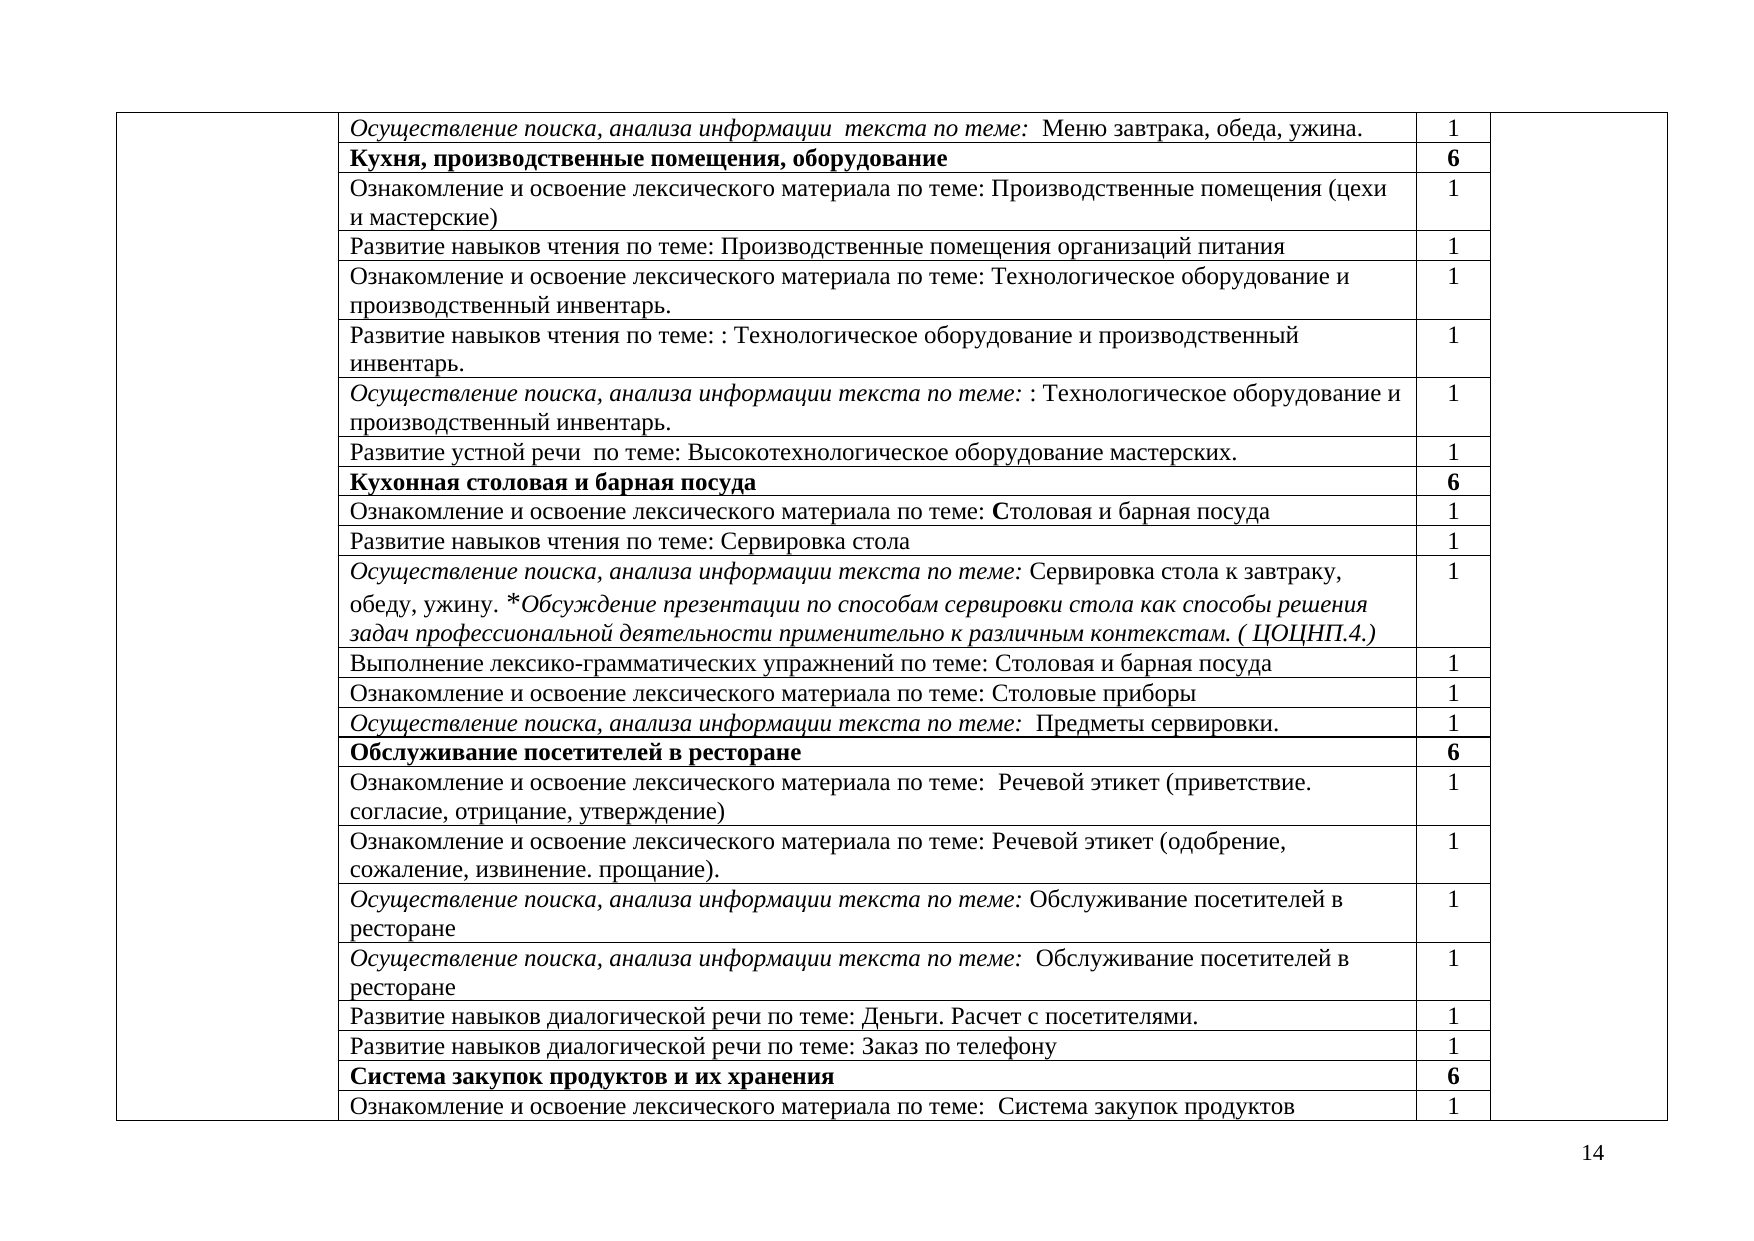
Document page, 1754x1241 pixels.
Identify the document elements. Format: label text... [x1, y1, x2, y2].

table_cell 1 [1417, 526, 1490, 555]
table_cell Система закупок продуктов и их хранения [339, 1061, 1416, 1090]
table_cell 1 [1417, 1031, 1490, 1060]
table_cell Осуществление поиска, анализа информации текста по теме: : Технологическое оборудование и производственный инвентарь. [339, 378, 1416, 436]
table_cell 1 [1417, 678, 1490, 707]
table_cell Осуществление поиска, анализа информации текста по теме: Обслуживание посетителей в ресторане [339, 884, 1416, 942]
table_cell Ознакомление и освоение лексического материала по теме: Столовые приборы [339, 678, 1416, 707]
table_cell Развитие навыков чтения по теме: Сервировка стола [339, 526, 1416, 555]
table_cell Развитие навыков диалогической речи по теме: Заказ по телефону [339, 1031, 1416, 1060]
table_cell Выполнение лексико-грамматических упражнений по теме: Столовая и барная посуда [339, 648, 1416, 677]
table_cell 1 [1417, 884, 1490, 942]
table_cell Развитие навыков диалогической речи по теме: Деньги. Расчет с посетителями. [339, 1001, 1416, 1030]
table_cell 1 [1417, 767, 1490, 825]
table_cell 6 [1417, 1061, 1490, 1090]
table_cell Развитие навыков чтения по теме: Производственные помещения организаций питания [339, 231, 1416, 260]
table_cell 1 [1417, 943, 1490, 1000]
table_cell Обслуживание посетителей в ресторане [339, 738, 1416, 766]
table_cell 1 [1417, 378, 1490, 436]
table_cell Ознакомление и освоение лексического материала по теме: Технологическое оборудование и производственный инвентарь. [339, 261, 1416, 319]
table_cell 1 [1417, 113, 1490, 142]
table_cell 1 [1417, 261, 1490, 319]
table_cell Осуществление поиска, анализа информации текста по теме: Обслуживание посетителей в ресторане [339, 943, 1416, 1000]
table_cell 1 [1417, 556, 1490, 647]
table_cell 1 [1417, 496, 1490, 525]
table_cell Ознакомление и освоение лексического материала по теме: Производственные помещения (цехи и мастерские) [339, 173, 1416, 230]
table_cell Кухня, производственные помещения, оборудование [339, 143, 1416, 172]
table_cell 6 [1417, 738, 1490, 766]
table_cell 1 [1417, 648, 1490, 677]
table_cell 1 [1417, 1091, 1490, 1119]
table_cell 1 [1417, 231, 1490, 260]
table_cell 1 [1417, 320, 1490, 377]
table_cell 1 [1417, 173, 1490, 230]
table_cell 1 [1417, 708, 1490, 736]
table_cell Осуществление поиска, анализа информации текста по теме: Предметы сервировки. [339, 708, 1416, 736]
table_cell 1 [1417, 826, 1490, 883]
table_cell 6 [1417, 467, 1490, 495]
table_cell Осуществление поиска, анализа информации текста по теме: Меню завтрака, обеда, ужина. [339, 113, 1416, 142]
table_cell Ознакомление и освоение лексического материала по теме: Столовая и барная посуда [339, 496, 1416, 525]
table_cell Развитие навыков чтения по теме: : Технологическое оборудование и производственный инвентарь. [339, 320, 1416, 377]
table_cell Осуществление поиска, анализа информации текста по теме: Сервировка стола к завтраку, обеду, ужину. *Обсуждение презентации по способам сервировки стола как способы решения задач профессиональной деятельности применительно к различным контекстам. ( ЦОЦНП.4.) [339, 556, 1416, 647]
table_cell Ознакомление и освоение лексического материала по теме: Речевой этикет (одобрение, сожаление, извинение. прощание). [339, 826, 1416, 883]
table_cell Ознакомление и освоение лексического материала по теме: Речевой этикет (приветствие. согласие, отрицание, утверждение) [339, 767, 1416, 825]
table_cell Ознакомление и освоение лексического материала по теме: Система закупок продуктов [339, 1091, 1416, 1119]
table_cell 6 [1417, 143, 1490, 172]
table_cell Кухонная столовая и барная посуда [339, 467, 1416, 495]
table_cell Развитие устной речи по теме: Высокотехнологическое оборудование мастерских. [339, 437, 1416, 466]
table_cell 1 [1417, 437, 1490, 466]
table_cell 1 [1417, 1001, 1490, 1030]
